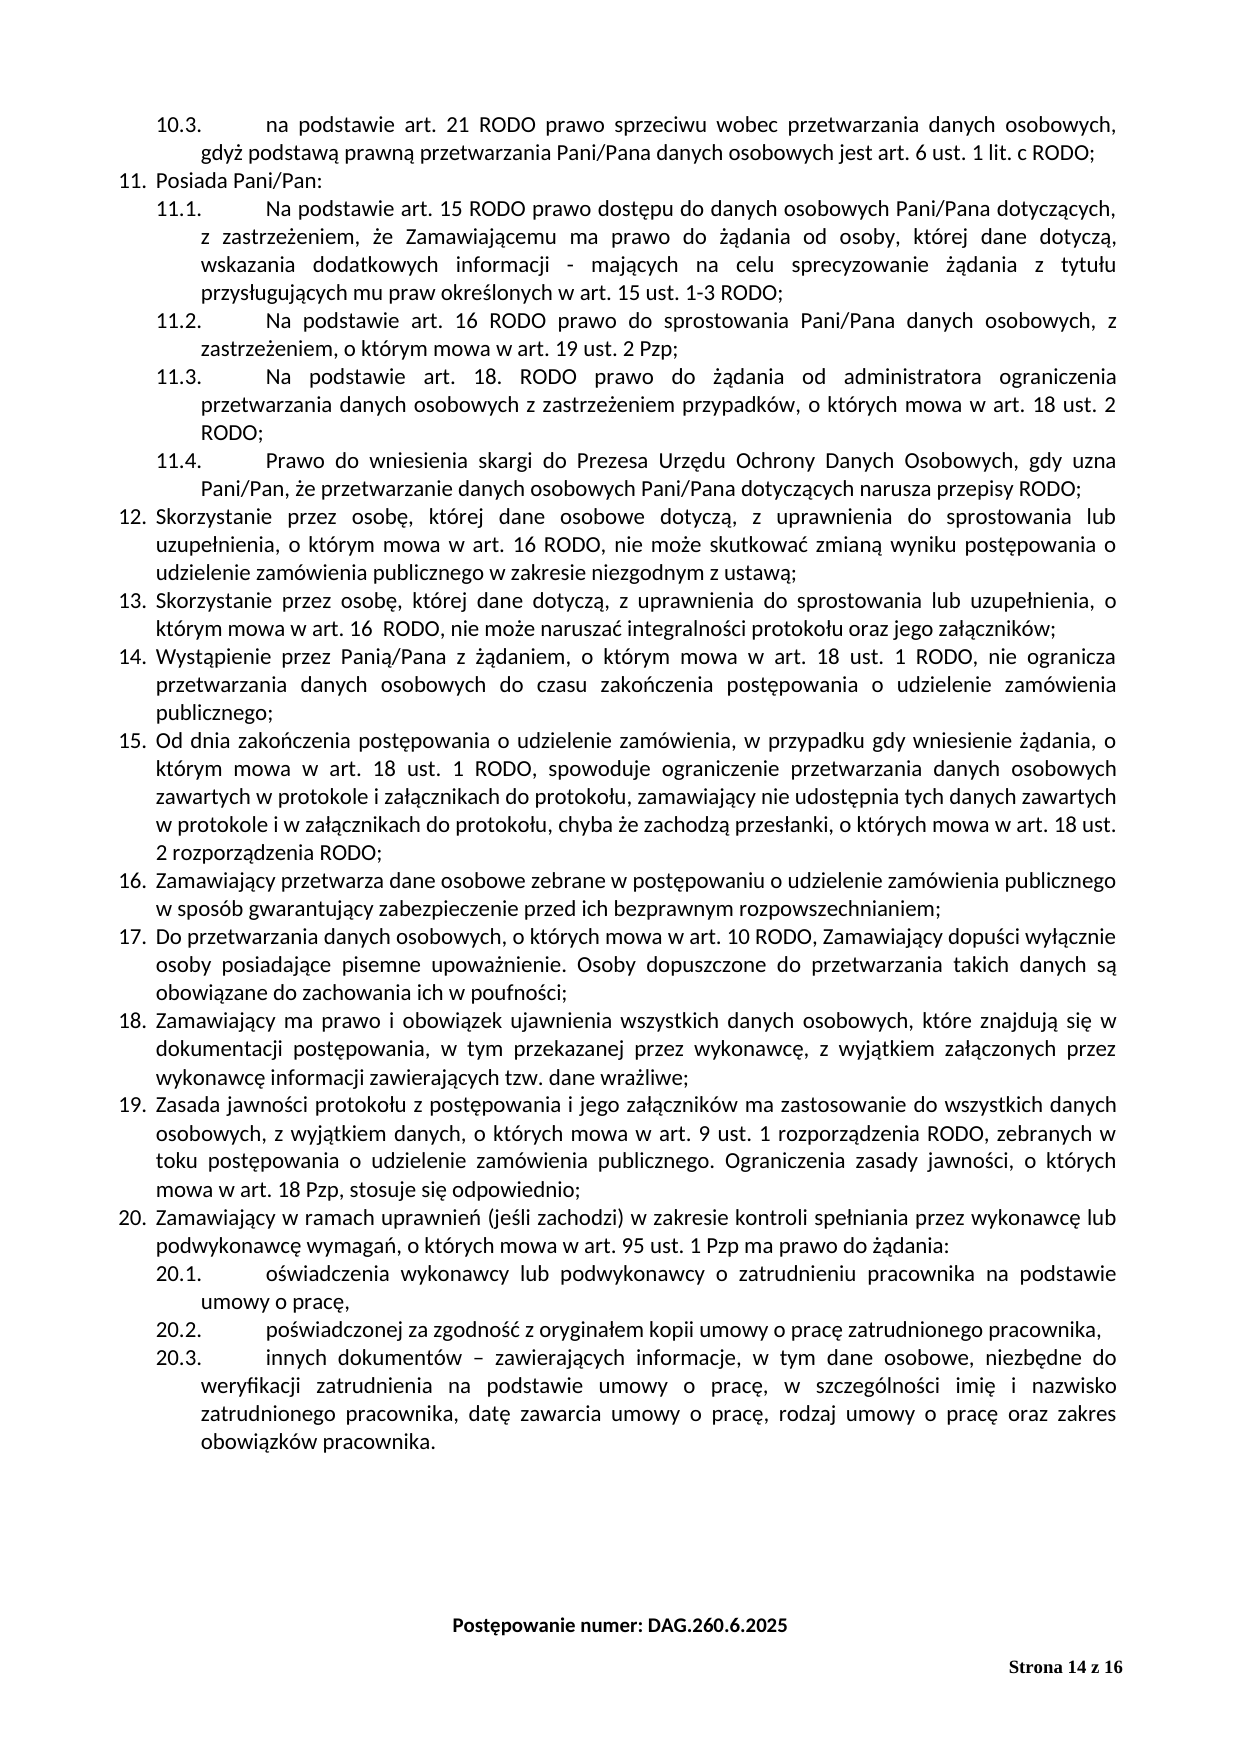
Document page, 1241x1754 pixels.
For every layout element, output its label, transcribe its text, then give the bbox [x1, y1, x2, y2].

list Zasada jawności protokołu z postępowania i jego załączników ma zastosowanie do wszystkich danych osobowych, z wyjątkiem danych, o których mowa w art. 9 ust. 1 rozporządzenia RODO, zebranych w toku postępowania o udzielenie zamówienia publicznego. Ograniczenia zasady jawności, o których mowa w art. 18 Pzp, stosuje się odpowiednio; [118, 1091, 1118, 1203]
list Prawo do wniesienia skargi do Prezesa Urzędu Ochrony Danych Osobowych, gdy uzna Pani/Pan, że przetwarzanie danych osobowych Pani/Pana dotyczących narusza przepisy RODO; [156, 446, 1118, 502]
list Zamawiający przetwarza dane osobowe zebrane w postępowaniu o udzielenie zamówienia publicznego w sposób gwarantujący zabezpieczenie przed ich bezprawnym rozpowszechnianiem; [118, 866, 1118, 922]
list Posiada Pani/Pan: [118, 166, 1118, 194]
list Skorzystanie przez osobę, której dane dotyczą, z uprawnienia do sprostowania lub uzupełnienia, o którym mowa w art. 16 RODO, nie może naruszać integralności protokołu oraz jego załączników; [118, 586, 1118, 642]
list Na podstawie art. 16 RODO prawo do sprostowania Pani/Pana danych osobowych, z zastrzeżeniem, o którym mowa w art. 19 ust. 2 Pzp; [156, 306, 1118, 362]
list na podstawie art. 21 RODO prawo sprzeciwu wobec przetwarzania danych osobowych, gdyż podstawą prawną przetwarzania Pani/Pana danych osobowych jest art. 6 ust. 1 lit. c RODO; [156, 110, 1118, 166]
list Wystąpienie przez Panią/Pana z żądaniem, o którym mowa w art. 18 ust. 1 RODO, nie ogranicza przetwarzania danych osobowych do czasu zakończenia postępowania o udzielenie zamówienia publicznego; [118, 642, 1118, 726]
list Zamawiający ma prawo i obowiązek ujawnienia wszystkich danych osobowych, które znajdują się w dokumentacji postępowania, w tym przekazanej przez wykonawcę, z wyjątkiem załączonych przez wykonawcę informacji zawierających tzw. dane wrażliwe; [118, 1007, 1118, 1091]
list Od dnia zakończenia postępowania o udzielenie zamówienia, w przypadku gdy wniesienie żądania, o którym mowa w art. 18 ust. 1 RODO, spowoduje ograniczenie przetwarzania danych osobowych zawartych w protokole i załącznikach do protokołu, zamawiający nie udostępnia tych danych zawartych w protokole i w załącznikach do protokołu, chyba że zachodzą przesłanki, o których mowa w art. 18 ust. 2 rozporządzenia RODO; [118, 726, 1118, 866]
list poświadczonej za zgodność z oryginałem kopii umowy o pracę zatrudnionego pracownika, [156, 1315, 1118, 1343]
list Na podstawie art. 15 RODO prawo dostępu do danych osobowych Pani/Pana dotyczących, z zastrzeżeniem, że Zamawiającemu ma prawo do żądania od osoby, której dane dotyczą, wskazania dodatkowych informacji - mających na celu sprecyzowanie żądania z tytułu przysługujących mu praw określonych w art. 15 ust. 1-3 RODO; [156, 194, 1118, 306]
list Na podstawie art. 18. RODO prawo do żądania od administratora ograniczenia przetwarzania danych osobowych z zastrzeżeniem przypadków, o których mowa w art. 18 ust. 2 RODO; [156, 362, 1118, 446]
list Do przetwarzania danych osobowych, o których mowa w art. 10 RODO, Zamawiający dopuści wyłącznie osoby posiadające pisemne upoważnienie. Osoby dopuszczone do przetwarzania takich danych są obowiązane do zachowania ich w poufności; [118, 922, 1118, 1007]
list oświadczenia wykonawcy lub podwykonawcy o zatrudnieniu pracownika na podstawie umowy o pracę, [156, 1259, 1118, 1315]
list Skorzystanie przez osobę, której dane osobowe dotyczą, z uprawnienia do sprostowania lub uzupełnienia, o którym mowa w art. 16 RODO, nie może skutkować zmianą wyniku postępowania o udzielenie zamówienia publicznego w zakresie niezgodnym z ustawą; [118, 502, 1118, 586]
list innych dokumentów – zawierających informacje, w tym dane osobowe, niezbędne do weryfikacji zatrudnienia na podstawie umowy o pracę, w szczególności imię i nazwisko zatrudnionego pracownika, datę zawarcia umowy o pracę, rodzaj umowy o pracę oraz zakres obowiązków pracownika. [156, 1343, 1118, 1455]
list Zamawiający w ramach uprawnień (jeśli zachodzi) w zakresie kontroli spełniania przez wykonawcę lub podwykonawcę wymagań, o których mowa w art. 95 ust. 1 Pzp ma prawo do żądania: [118, 1203, 1118, 1259]
